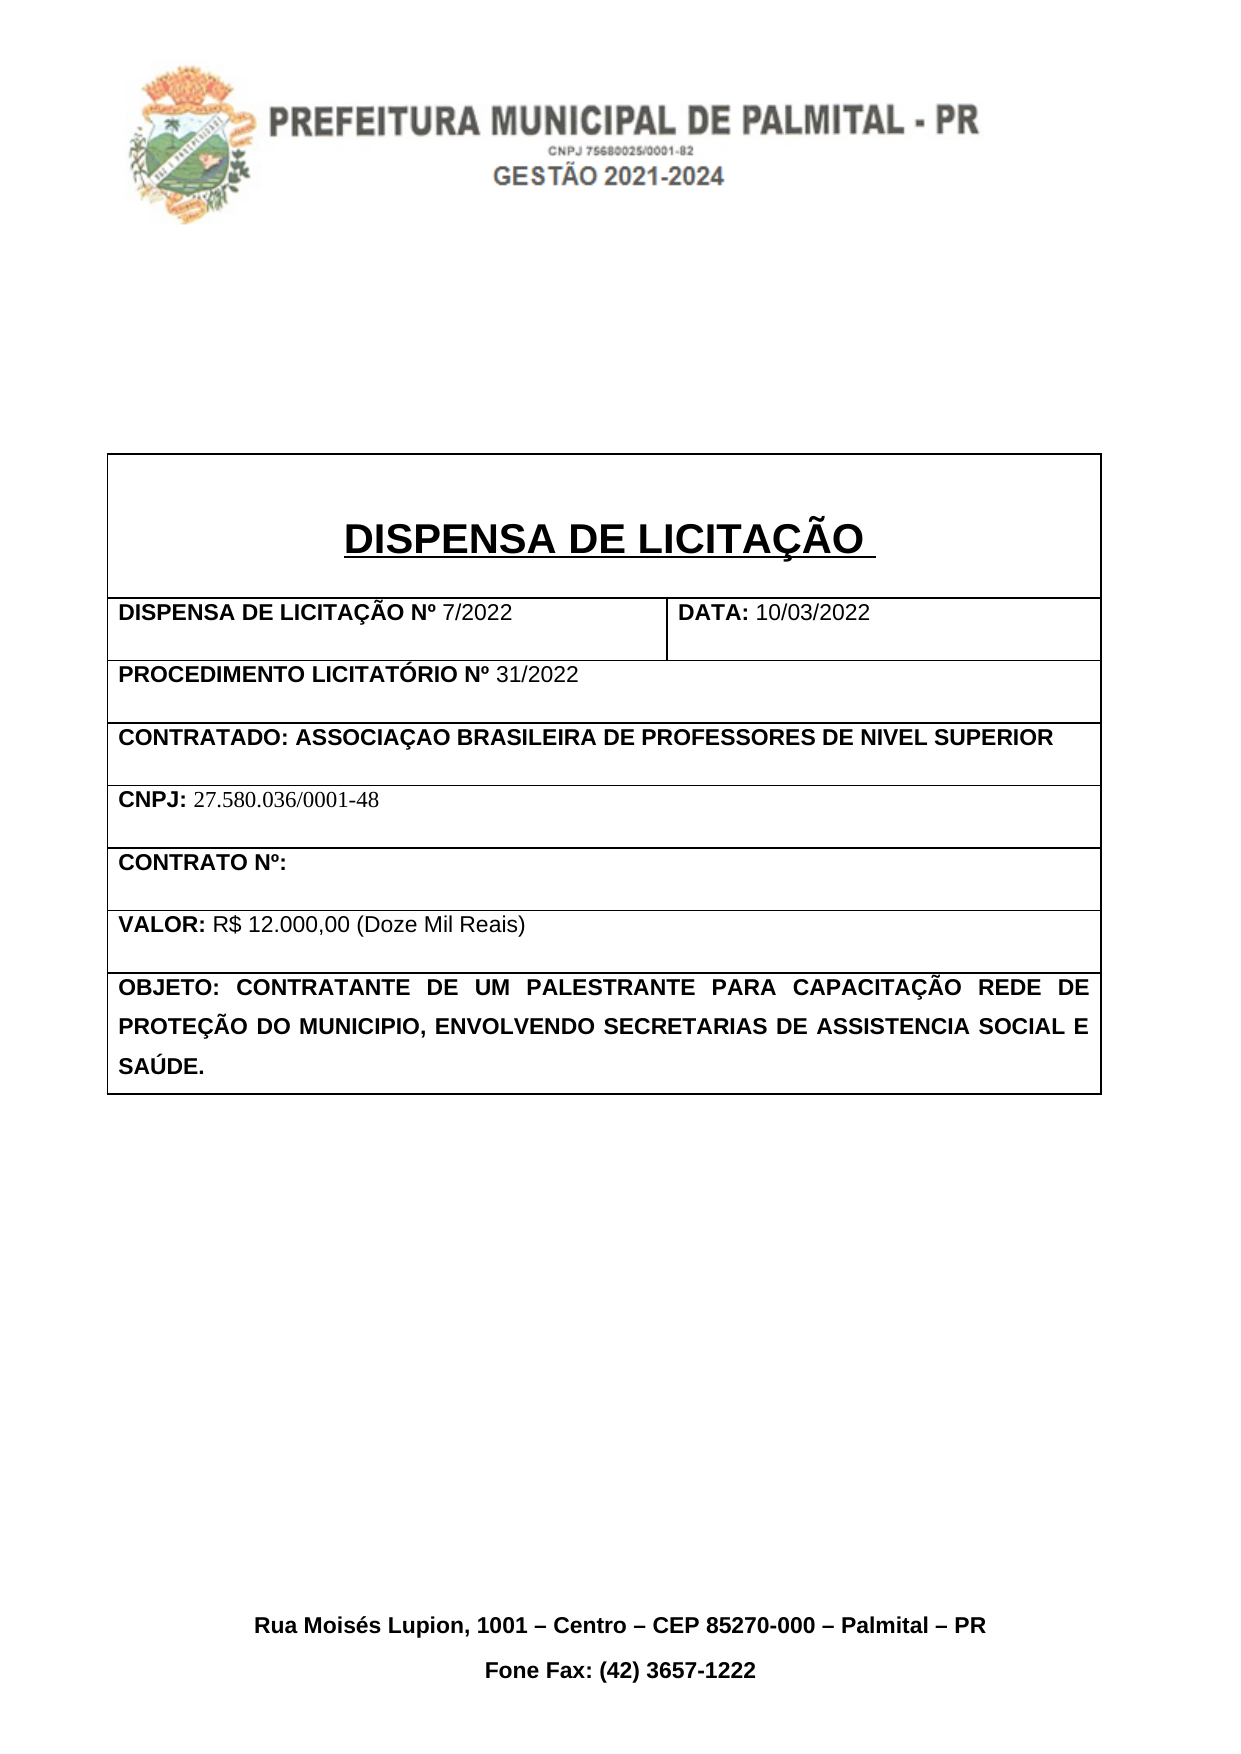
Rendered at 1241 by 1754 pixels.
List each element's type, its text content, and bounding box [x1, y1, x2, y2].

table_cell VALOR: R$ 12.000,00 (Doze Mil Reais) [108, 911, 1100, 972]
table_cell PROCEDIMENTO LICITATÓRIO Nº 31/2022 [108, 661, 1100, 722]
table_cell DATA: 10/03/2022 [668, 599, 1100, 659]
table_cell CONTRATO Nº: [108, 849, 1100, 910]
table_cell DISPENSA DE LICITAÇÃO Nº 7/2022 [108, 599, 666, 659]
picture [118, 59, 984, 231]
table_header DISPENSA DE LICITAÇÃO [108, 455, 1100, 597]
table_cell OBJETO: CONTRATANTE DE UM PALESTRANTE PARA CAPACITAÇÃO REDE DE PROTEÇÃO DO MUNICIPIO, ENVOLVENDO SECRETARIAS DE ASSISTENCIA SOCIAL E SAÚDE. [108, 974, 1100, 1093]
table_cell CNPJ: 27.580.036/0001-48 [108, 786, 1100, 847]
table_cell CONTRATADO: ASSOCIAÇAO BRASILEIRA DE PROFESSORES DE NIVEL SUPERIOR [108, 724, 1100, 784]
